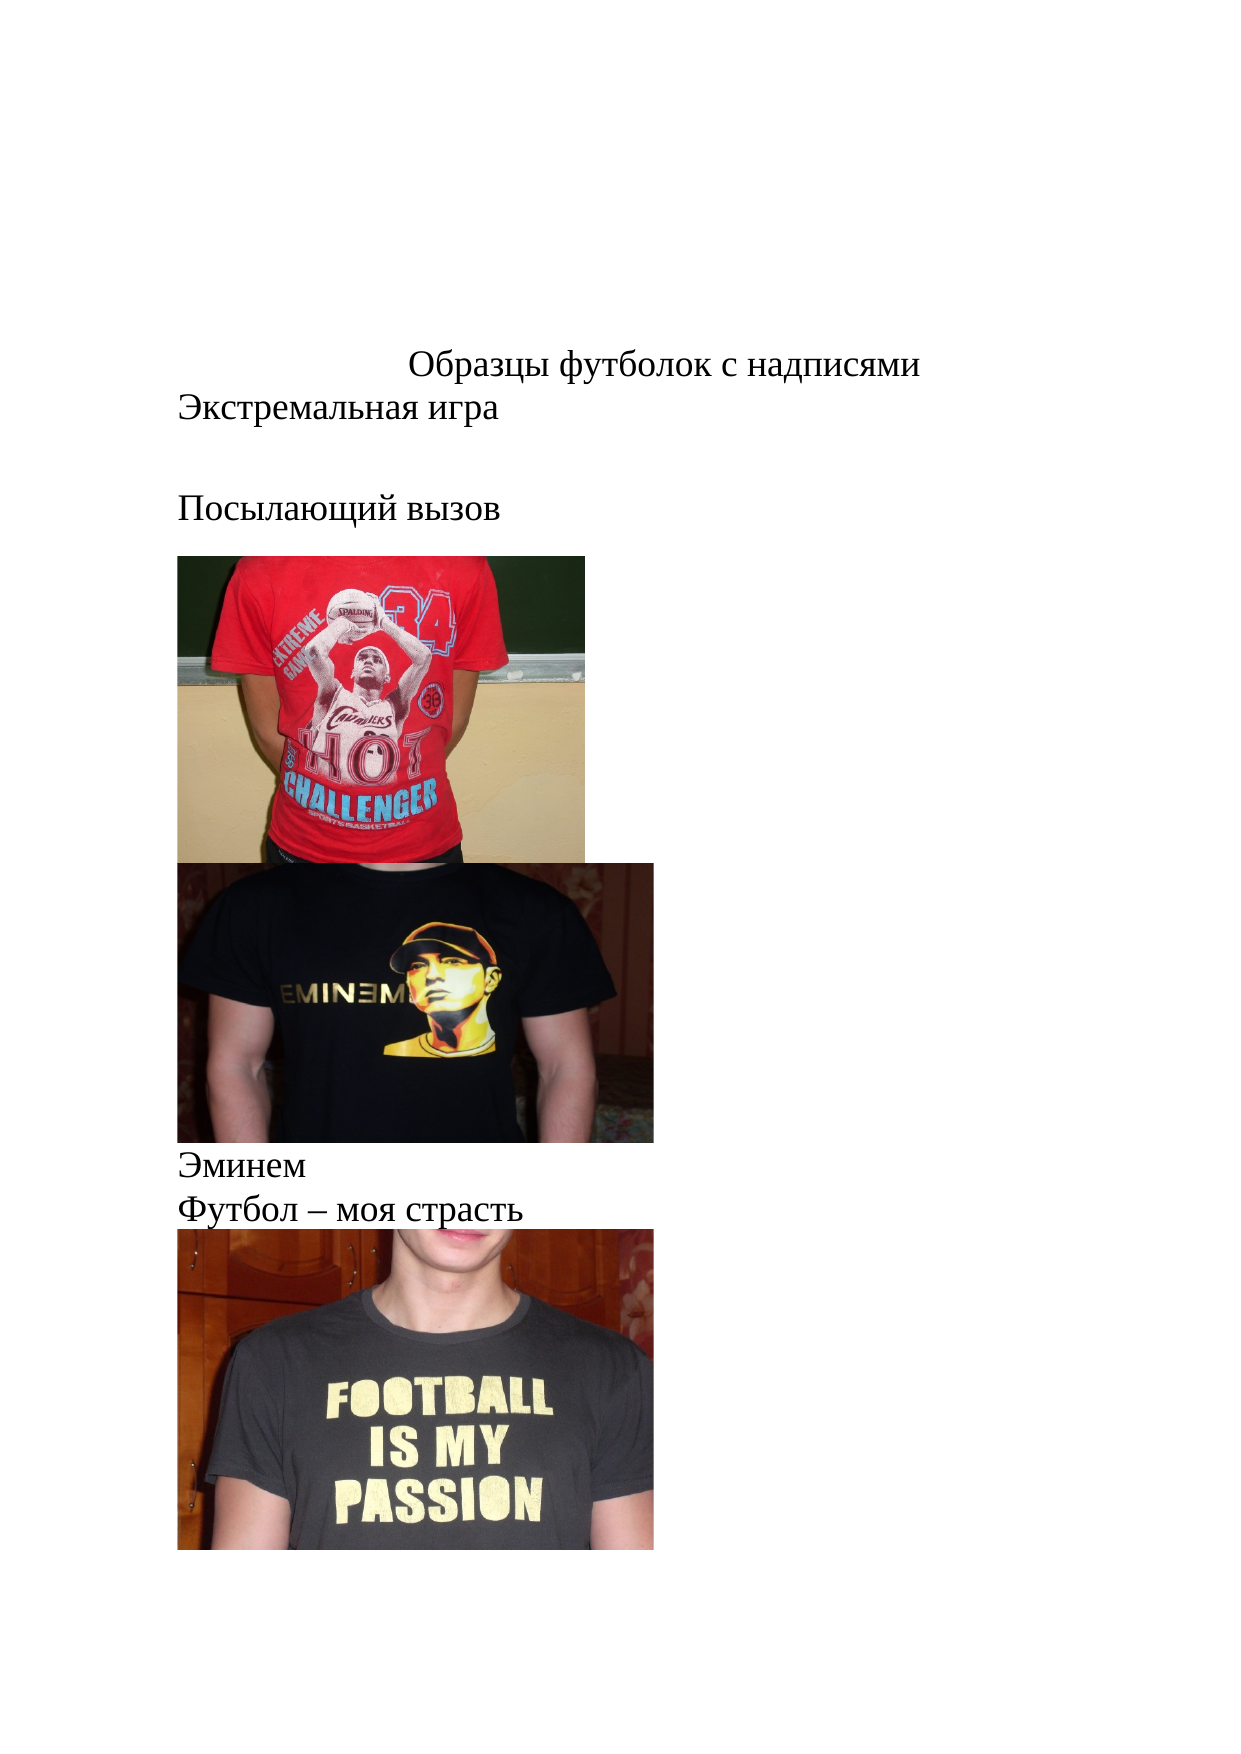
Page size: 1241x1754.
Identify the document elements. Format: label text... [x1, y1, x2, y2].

text Образцы футболок с надписями [177, 341, 1152, 384]
text Эминем [177, 1143, 1152, 1186]
picture [177, 556, 654, 1143]
text Экстремальная игра [177, 384, 1152, 427]
picture [177, 1229, 654, 1550]
text Футбол – моя страсть [177, 1186, 1152, 1229]
text Посылающий вызов [177, 485, 1152, 528]
